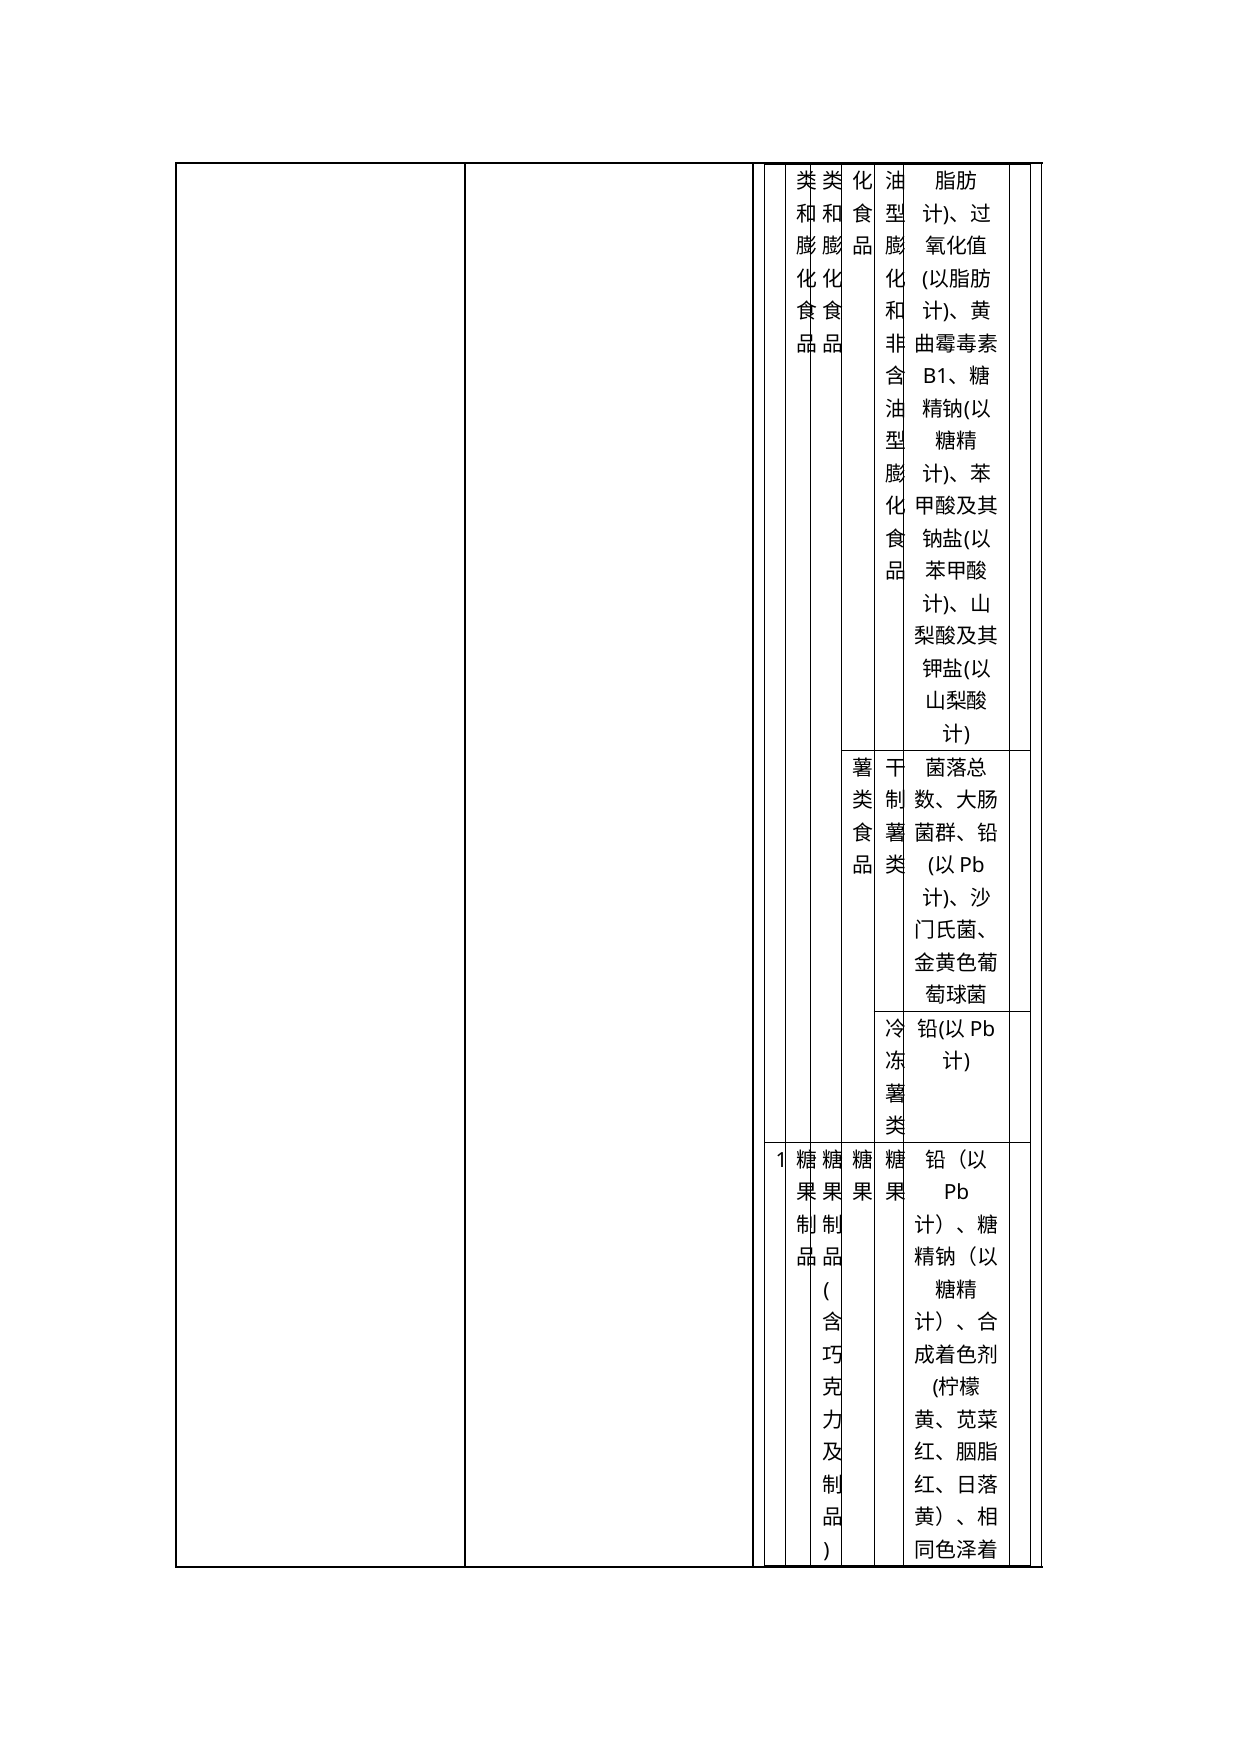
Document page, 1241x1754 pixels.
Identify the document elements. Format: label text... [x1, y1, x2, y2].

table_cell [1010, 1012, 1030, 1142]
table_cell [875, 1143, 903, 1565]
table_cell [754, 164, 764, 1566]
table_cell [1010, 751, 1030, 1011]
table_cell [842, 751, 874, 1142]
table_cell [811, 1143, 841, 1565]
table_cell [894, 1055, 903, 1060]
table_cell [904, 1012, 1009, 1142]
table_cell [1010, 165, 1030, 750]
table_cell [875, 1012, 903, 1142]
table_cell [904, 165, 1009, 750]
table_cell 1 [177, 164, 464, 1566]
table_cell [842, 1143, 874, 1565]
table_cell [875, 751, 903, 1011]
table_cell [904, 1143, 1009, 1565]
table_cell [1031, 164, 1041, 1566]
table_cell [786, 165, 810, 1142]
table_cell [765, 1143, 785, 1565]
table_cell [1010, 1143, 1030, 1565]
table_cell [466, 164, 752, 1566]
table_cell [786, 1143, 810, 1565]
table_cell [765, 165, 785, 1142]
